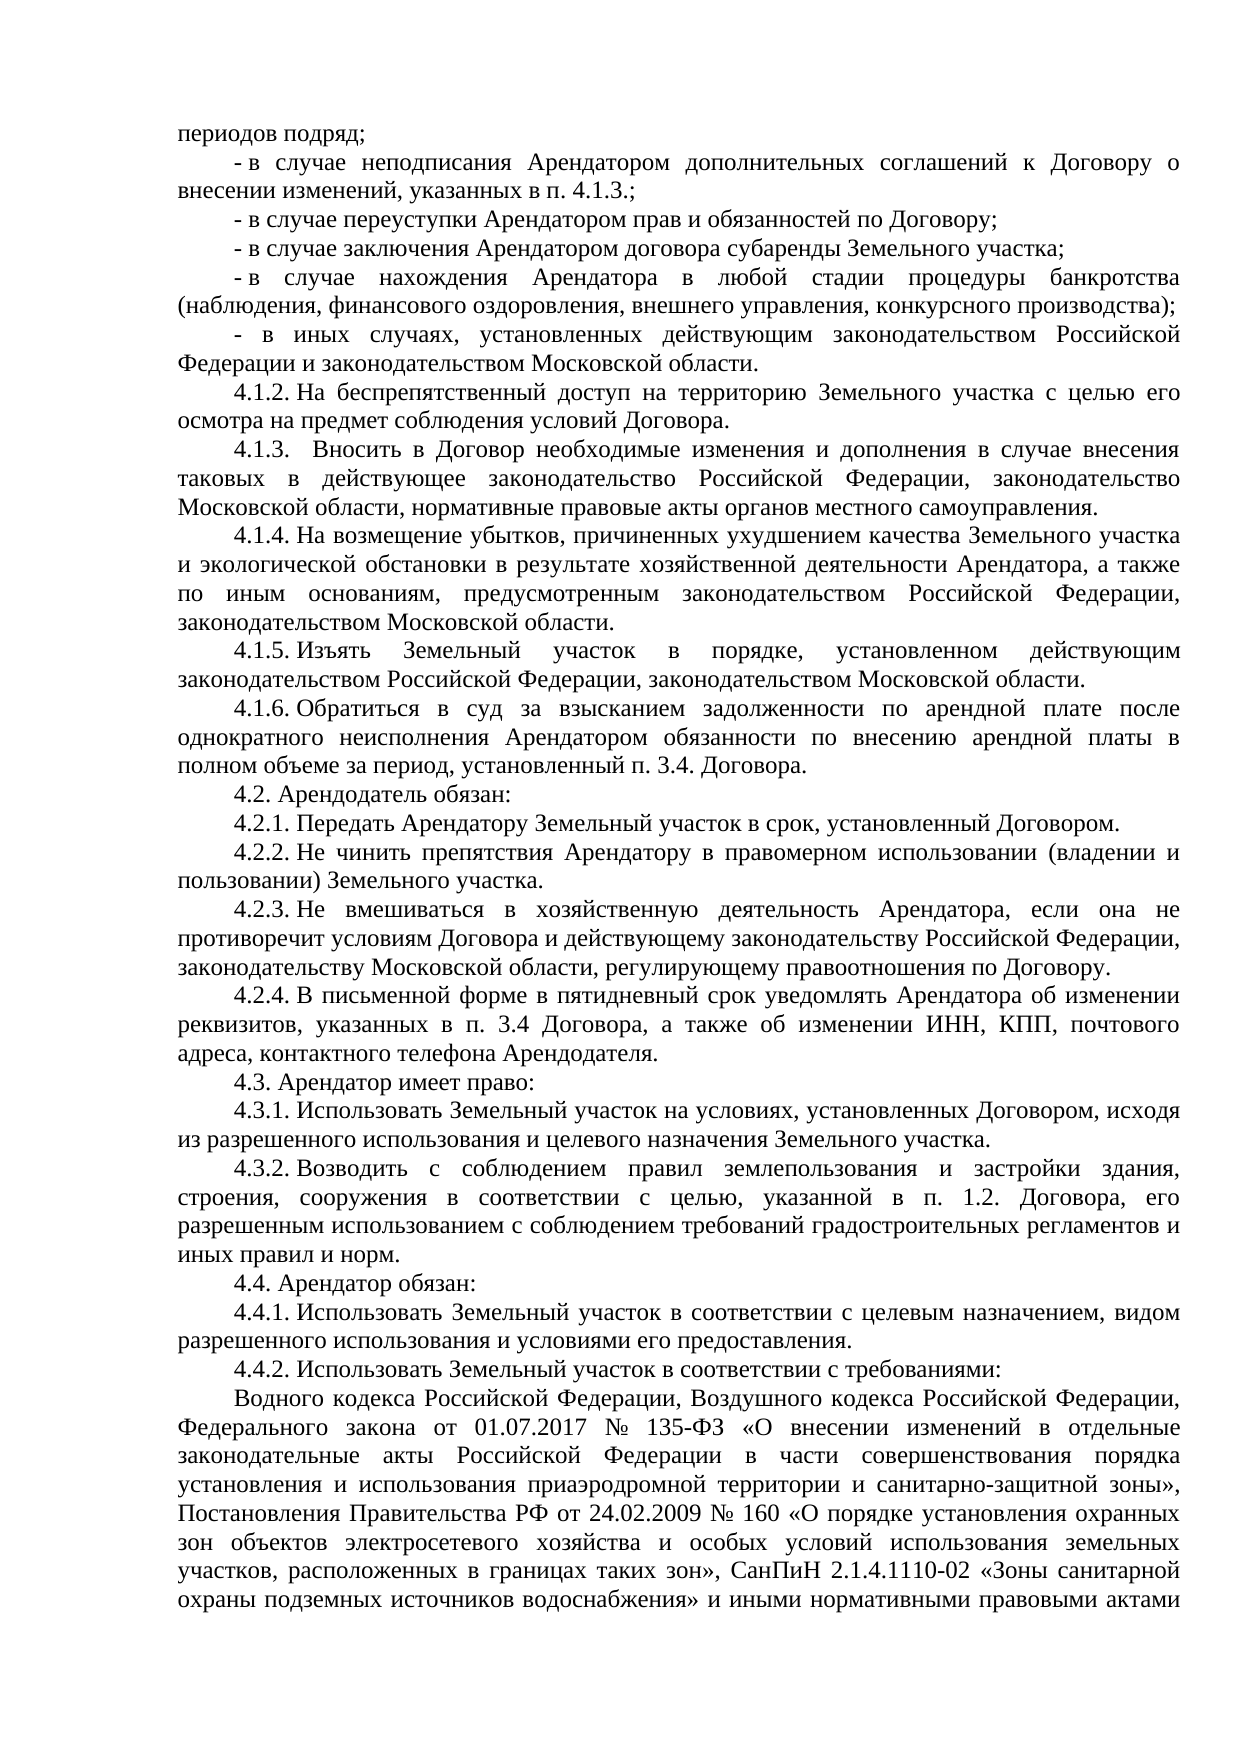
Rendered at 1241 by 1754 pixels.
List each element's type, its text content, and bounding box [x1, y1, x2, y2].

text 4.1.5. Изъять Земельный участок в порядке, установленном действующим законодательством Российской Федерации, законодательством Московской области. [177, 636, 1181, 693]
text 4.4.1. Использовать Земельный участок в соответствии с целевым назначением, видом разрешенного использования и условиями его предоставления. [177, 1297, 1181, 1354]
text 4.2.2. Не чинить препятствия Арендатору в правомерном использовании (владении и пользовании) Земельного участка. [177, 837, 1181, 894]
text 4.1.2. На беспрепятственный доступ на территорию Земельного участка с целью его осмотра на предмет соблюдения условий Договора. [177, 377, 1181, 434]
text - в случае нахождения Арендатора в любой стадии процедуры банкротства (наблюдения, финансового оздоровления, внешнего управления, конкурсного производства); [177, 262, 1181, 319]
text 4.1.4. На возмещение убытков, причиненных ухудшением качества Земельного участка и экологической обстановки в результате хозяйственной деятельности Арендатора, а также по иным основаниям, предусмотренным законодательством Российской Федерации, законодательством Московской области. [177, 521, 1181, 636]
text 4.3.2. Возводить с соблюдением правил землепользования и застройки здания, строения, сооружения в соответствии с целью, указанной в п. 1.2. Договора, его разрешенным использованием с соблюдением требований градостроительных регламентов и иных правил и норм. [177, 1153, 1181, 1268]
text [177, 1383, 1181, 1613]
text 4.4. Арендатор обязан: [177, 1268, 1181, 1297]
text - в случае переуступки Арендатором прав и обязанностей по Договору; [177, 204, 1181, 233]
text - в случае неподписания Арендатором дополнительных соглашений к Договору о внесении изменений, указанных в п. 4.1.3.; [177, 147, 1181, 204]
text 4.1.6. Обратиться в суд за взысканием задолженности по арендной плате после однократного неисполнения Арендатором обязанности по внесению арендной платы в полном объеме за период, установленный п. 3.4. Договора. [177, 693, 1181, 779]
text 4.3.1. Использовать Земельный участок на условиях, установленных Договором, исходя из разрешенного использования и целевого назначения Земельного участка. [177, 1096, 1181, 1153]
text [177, 118, 1181, 147]
text 4.2.1. Передать Арендатору Земельный участок в срок, установленный Договором. [177, 808, 1181, 837]
text 4.2. Арендодатель обязан: [177, 779, 1181, 808]
text 4.2.3. Не вмешиваться в хозяйственную деятельность Арендатора, если она не противоречит условиям Договора и действующему законодательству Российской Федерации, законодательству Московской области, регулирующему правоотношения по Договору. [177, 894, 1181, 981]
text 4.4.2. Использовать Земельный участок в соответствии с требованиями: [177, 1354, 1181, 1383]
text 4.3. Арендатор имеет право: [177, 1067, 1181, 1096]
text - в случае заключения Арендатором договора субаренды Земельного участка; [177, 233, 1181, 262]
text 4.1.3. Вносить в Договор необходимые изменения и дополнения в случае внесения таковых в действующее законодательство Российской Федерации, законодательство Московской области, нормативные правовые акты органов местного самоуправления. [177, 434, 1181, 521]
text 4.2.4. В письменной форме в пятидневный срок уведомлять Арендатора об изменении реквизитов, указанных в п. 3.4 Договора, а также об изменении ИНН, КПП, почтового адреса, контактного телефона Арендодателя. [177, 981, 1181, 1067]
text - в иных случаях, установленных действующим законодательством Российской Федерации и законодательством Московской области. [177, 319, 1181, 377]
